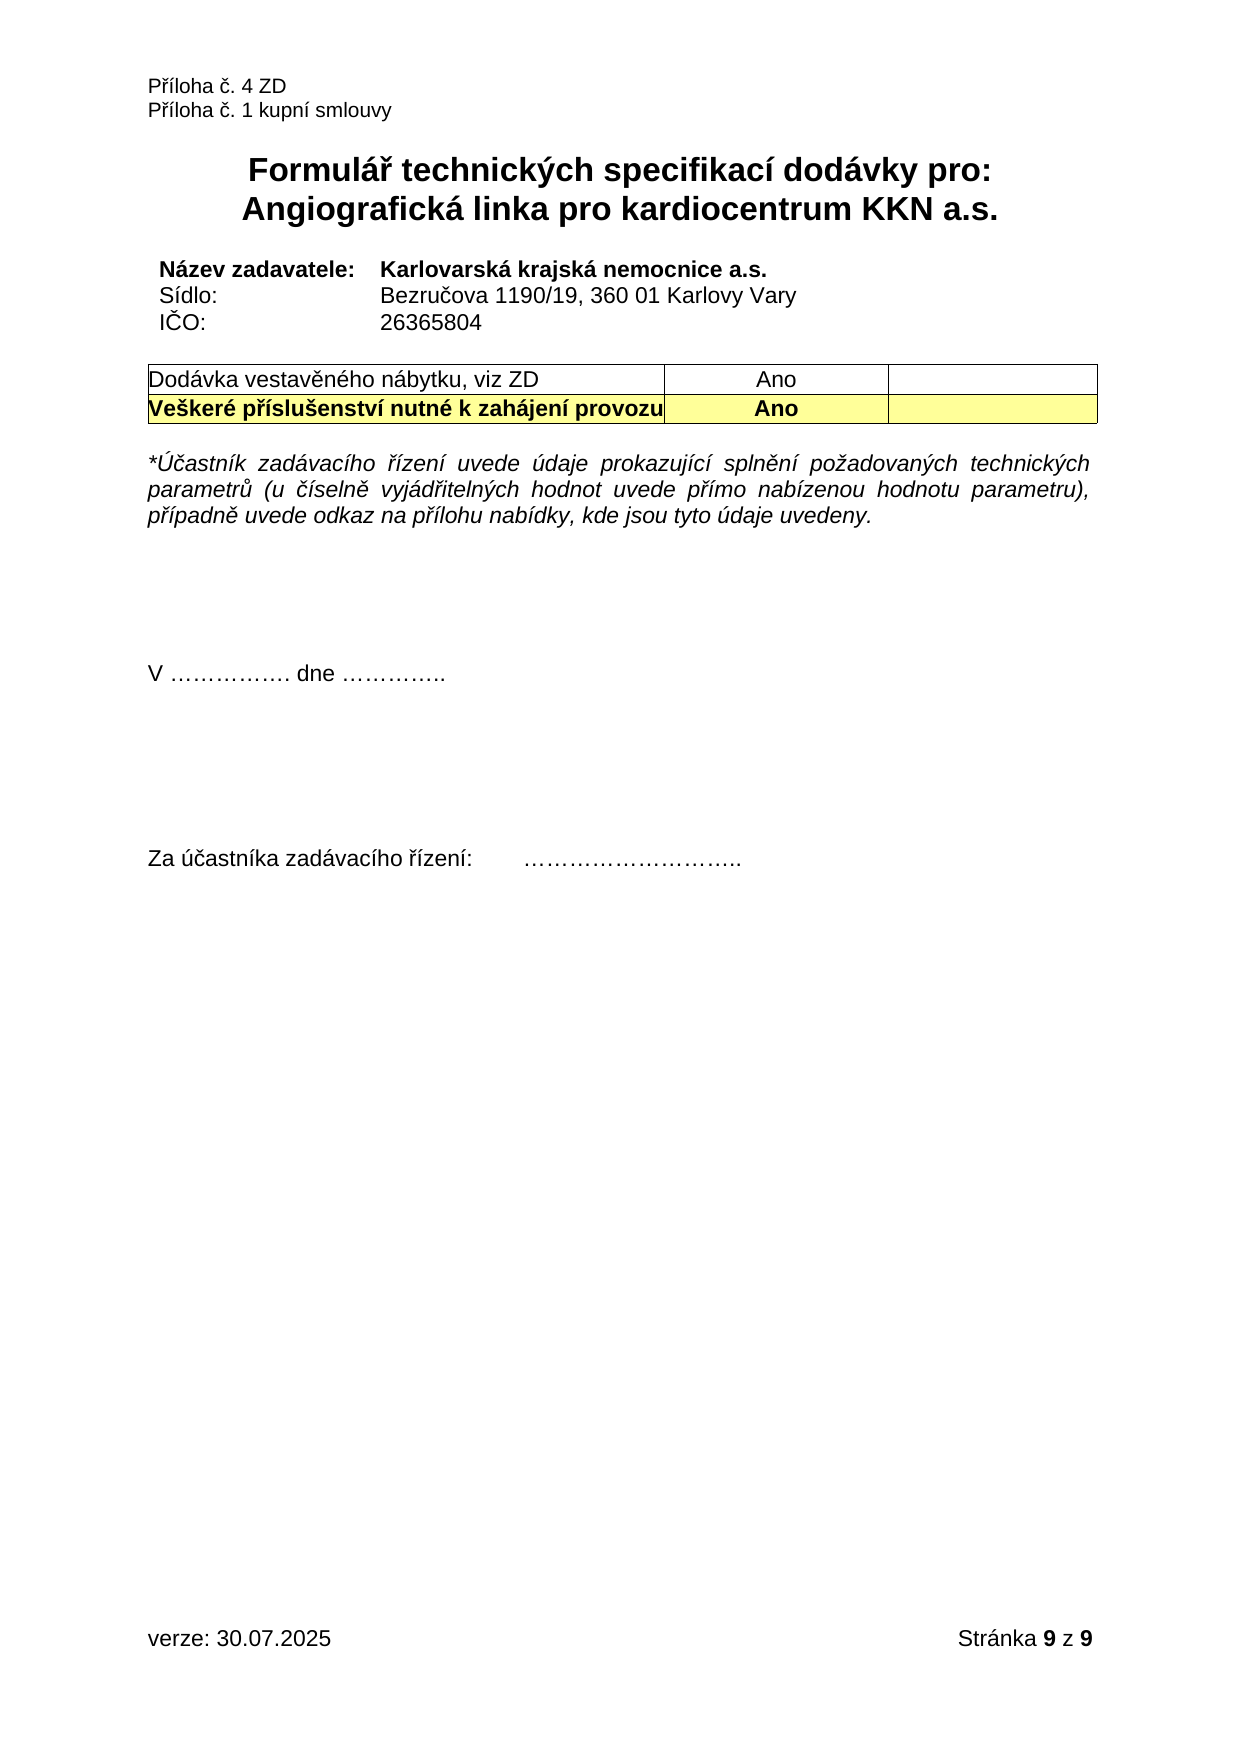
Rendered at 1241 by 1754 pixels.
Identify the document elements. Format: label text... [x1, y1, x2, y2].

table_cell [889, 395, 1097, 423]
table_cell Ano [665, 395, 888, 423]
text Za účastníka zadávacího řízení: ……………………….. [148, 845, 1093, 871]
table_cell Veškeré příslušenství nutné k zahájení provozu [149, 395, 664, 423]
text V ……………. dne ………….. [148, 660, 1093, 687]
text *Účastník zadávacího řízení uvede údaje prokazující splnění požadovaných technických parametrů (u číselně vyjádřitelných hodnot uvede přímo nabízenou hodnotu parametru), případně uvede odkaz na přílohu nabídky, kde jsou tyto údaje uvedeny. [148, 449, 1093, 529]
table_cell [889, 365, 1097, 393]
table_cell Ano [665, 365, 888, 393]
table_cell Dodávka vestavěného nábytku, viz ZD [149, 365, 664, 393]
